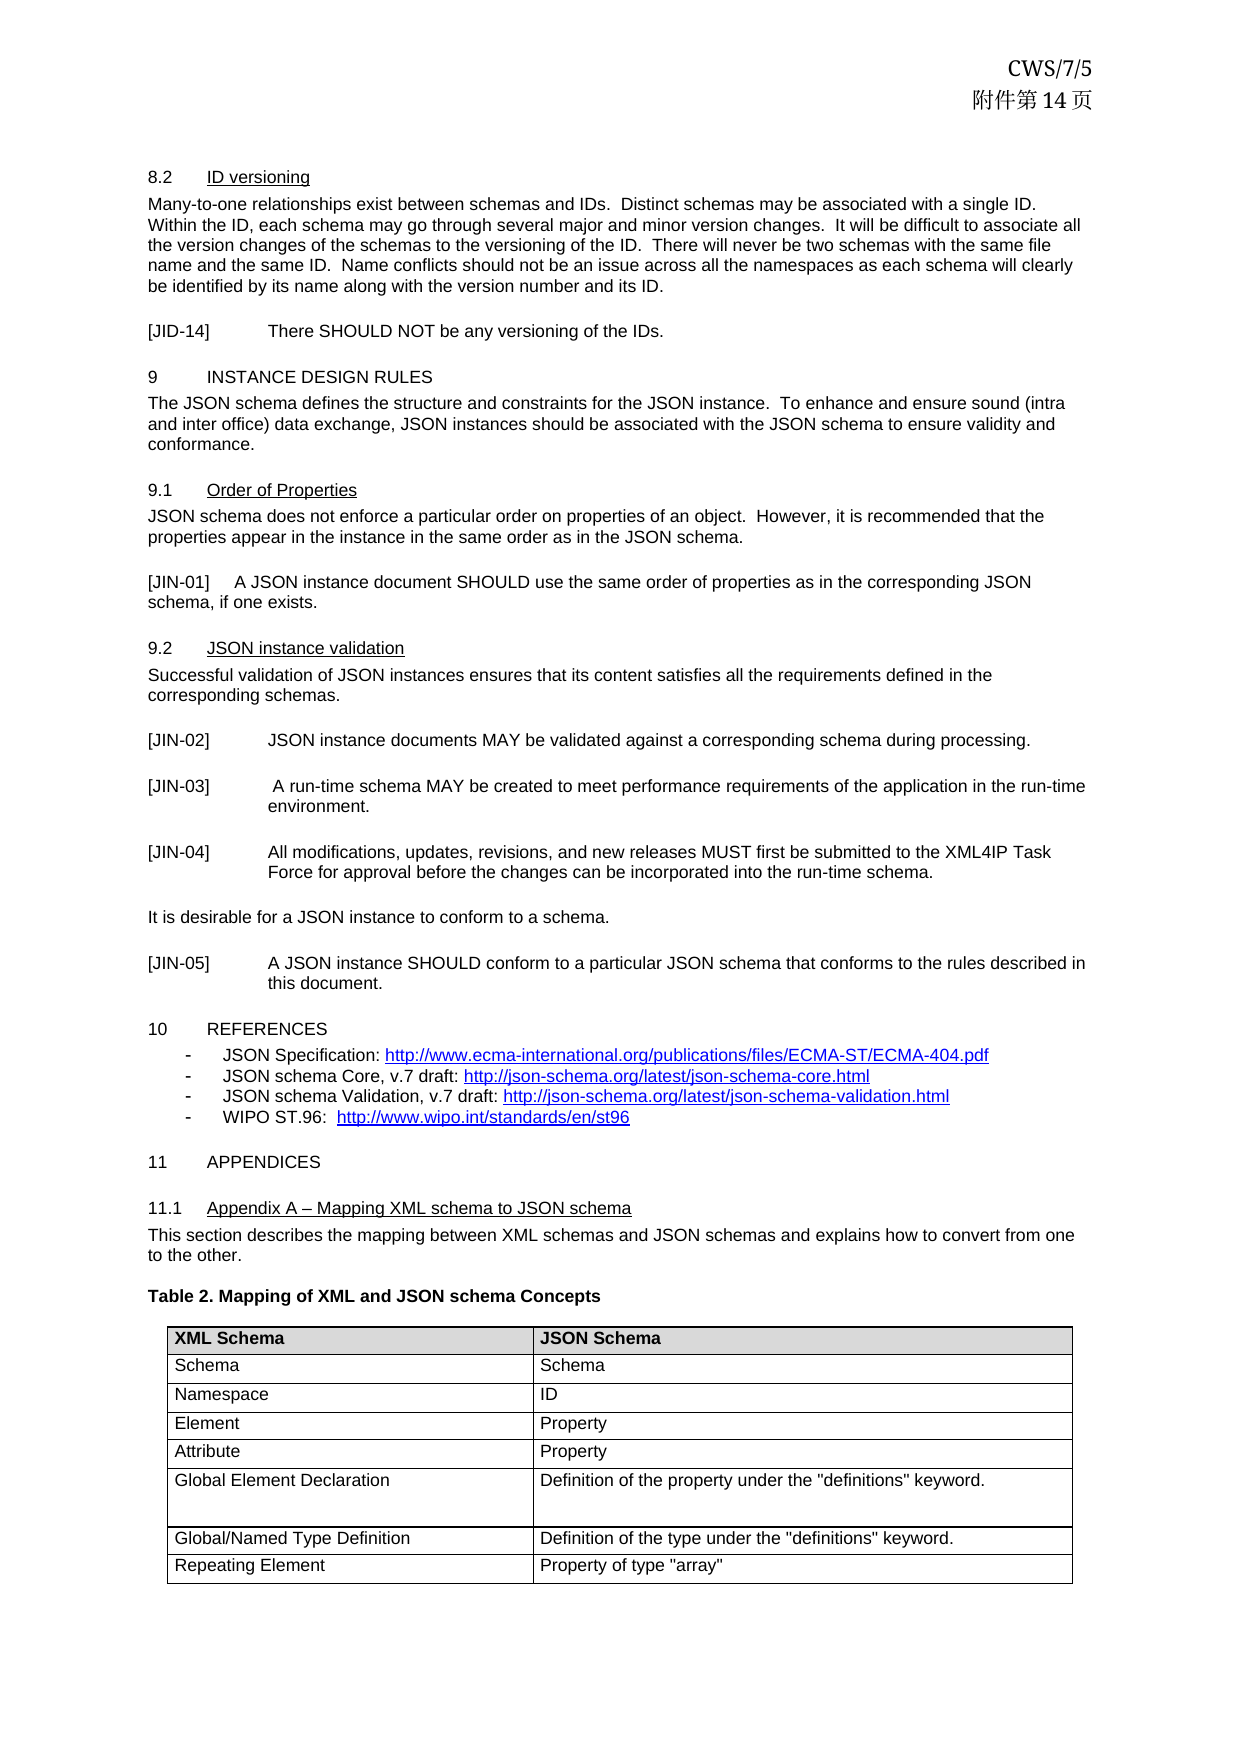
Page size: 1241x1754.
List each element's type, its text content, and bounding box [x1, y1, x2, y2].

subtitle 9.1 Order of Properties [148, 479, 1093, 500]
subtitle REFERENCES [148, 1018, 1093, 1039]
table_cell Definition of the property under the "definitions" keyword. [534, 1469, 1072, 1526]
table_cell Namespace [168, 1384, 533, 1412]
text It is desirable for a JSON instance to conform to a schema. [148, 907, 1093, 928]
text This section describes the mapping between XML schemas and JSON schemas and explains how to convert from one to the other. [148, 1224, 1093, 1265]
text Many-to-one relationships exist between schemas and IDs. Distinct schemas may be associated with a single ID. Within the ID, each schema may go through several major and minor version changes. It will be difficult to associate all the version changes of the schemas to the versioning of the ID. There will never be two schemas with the same file name and the same ID. Name conflicts should not be an issue across all the namespaces as each schema will clearly be identified by its name along with the version number and its ID. [148, 194, 1093, 296]
table_cell Definition of the type under the "definitions" keyword. [534, 1528, 1072, 1554]
table_cell Schema [534, 1355, 1072, 1383]
subtitle 9.2 JSON instance validation [148, 638, 1093, 658]
table_cell Attribute [168, 1440, 533, 1468]
text [JIN-04] All modifications, updates, revisions, and new releases MUST first be submitted to the XML4IP Task Force for approval before the changes can be incorporated into the run-time schema. [148, 841, 1093, 882]
table_cell Property of type "array" [534, 1555, 1072, 1583]
table_cell Property [534, 1413, 1072, 1439]
table_cell Schema [168, 1355, 533, 1383]
list JSON schema Validation, v.7 draft: http://json-schema.org/latest/json-schema-validation.html [185, 1086, 1093, 1107]
table_header XML Schema [168, 1328, 533, 1354]
text The JSON schema defines the structure and constraints for the JSON instance. To enhance and ensure sound (intra and inter office) data exchange, JSON instances should be associated with the JSON schema to ensure validity and conformance. [148, 393, 1093, 454]
subtitle INSTANCE DESIGN RULES [148, 366, 1093, 387]
table_cell ID [534, 1384, 1072, 1412]
list JSON schema Core, v.7 draft: http://json-schema.org/latest/json-schema-core.html [185, 1066, 1093, 1086]
table_cell Global/Named Type Definition [168, 1528, 533, 1554]
subtitle APPENDICES [148, 1152, 1093, 1173]
text [JIN-01] A JSON instance document SHOULD use the same order of properties as in the corresponding JSON schema, if one exists. [148, 572, 1093, 613]
table_cell Repeating Element [168, 1555, 533, 1583]
list JSON Specification: http://www.ecma-international.org/publications/files/ECMA-ST/ECMA-404.pdf [185, 1045, 1093, 1066]
table_header JSON Schema [534, 1328, 1072, 1354]
table_cell Element [168, 1413, 533, 1439]
list WIPO ST.96: http://www.wipo.int/standards/en/st96 [185, 1107, 1093, 1127]
table_cell Property [534, 1440, 1072, 1468]
subtitle 8.2 ID versioning [148, 167, 1093, 188]
text [JIN-02] JSON instance documents MAY be validated against a corresponding schema during processing. [148, 730, 1093, 751]
text JSON schema does not enforce a particular order on properties of an object. However, it is recommended that the properties appear in the instance in the same order as in the JSON schema. [148, 506, 1093, 547]
text Successful validation of JSON instances ensures that its content satisfies all the requirements defined in the corresponding schemas. [148, 664, 1093, 705]
text [JIN-05] A JSON instance SHOULD conform to a particular JSON schema that conforms to the rules described in this document. [148, 953, 1093, 993]
text Table 2. Mapping of XML and JSON schema Concepts [148, 1286, 1093, 1306]
text [JID-14] There SHOULD NOT be any versioning of the IDs. [148, 321, 1093, 341]
text [JIN-03] A run-time schema MAY be created to meet performance requirements of the application in the run-time environment. [148, 776, 1093, 816]
subtitle 11.1 Appendix A – Mapping XML schema to JSON schema [148, 1198, 1093, 1218]
table_cell Global Element Declaration [168, 1469, 533, 1526]
